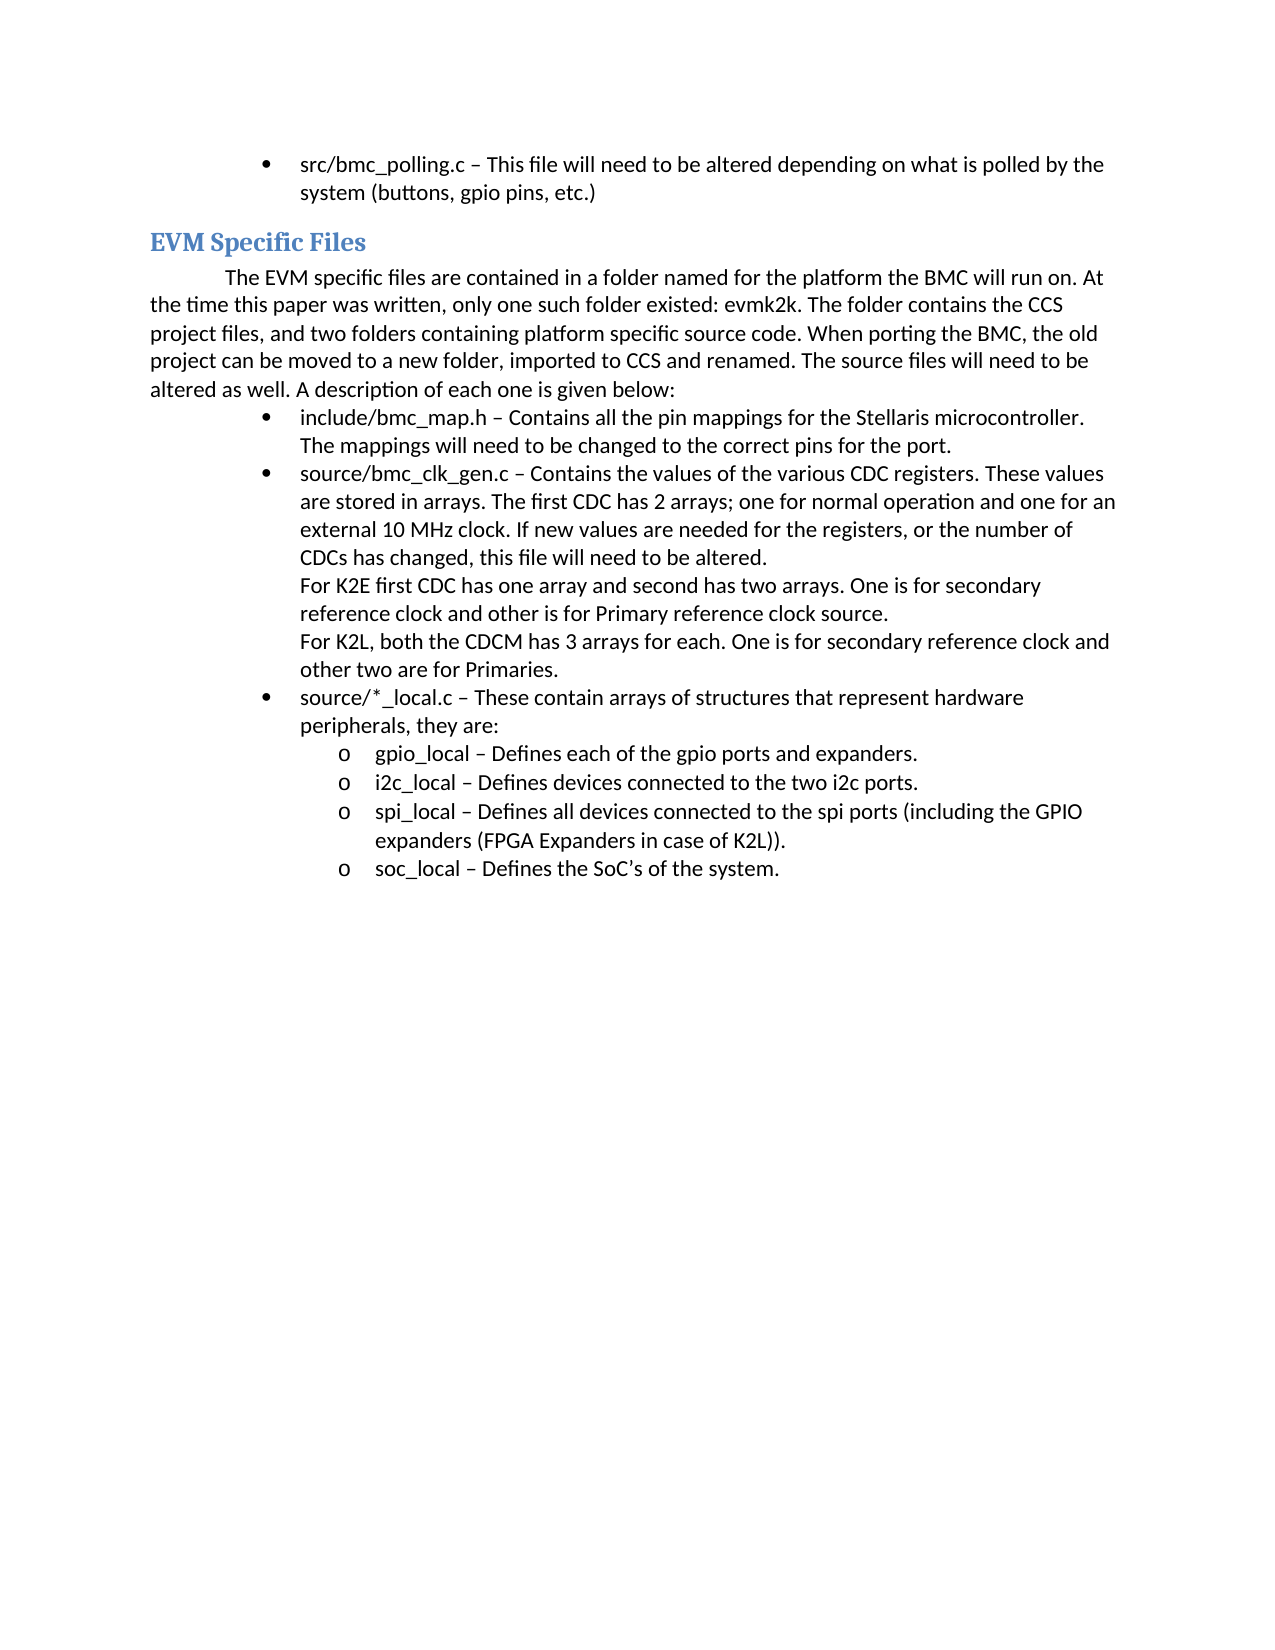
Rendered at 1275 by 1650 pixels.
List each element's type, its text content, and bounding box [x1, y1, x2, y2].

list src/bmc_polling.c – This file will need to be altered depending on what is polled by the system (buttons, gpio pins, etc.) [262, 150, 1125, 206]
list include/bmc_map.h – Contains all the pin mappings for the Stellaris microcontroller. The mappings will need to be changed to the correct pins for the port. [262, 403, 1125, 459]
list soc_local – Defines the SoC’s of the system. [337, 854, 1125, 884]
list spi_local – Defines all devices connected to the spi ports (including the GPIO expanders (FPGA Expanders in case of K2L)). [337, 797, 1125, 854]
list source/*_local.c – These contain arrays of structures that represent hardware peripherals, they are: [262, 683, 1125, 739]
list gpio_local – Defines each of the gpio ports and expanders. [337, 739, 1125, 768]
text For K2L, both the CDCM has 3 arrays for each. One is for secondary reference clock and other two are for Primaries. [300, 627, 1125, 683]
subtitle EVM Specific Files [150, 227, 1125, 258]
list source/bmc_clk_gen.c – Contains the values of the various CDC registers. These values are stored in arrays. The first CDC has 2 arrays; one for normal operation and one for an external 10 MHz clock. If new values are needed for the registers, or the number of CDCs has changed, this file will need to be altered. [262, 459, 1125, 571]
list i2c_local – Defines devices connected to the two i2c ports. [337, 768, 1125, 797]
text For K2E first CDC has one array and second has two arrays. One is for secondary reference clock and other is for Primary reference clock source. [300, 571, 1125, 627]
text The EVM specific files are contained in a folder named for the platform the BMC will run on. At the time this paper was written, only one such folder existed: evmk2k. The folder contains the CCS project files, and two folders containing platform specific source code. When porting the BMC, the old project can be moved to a new folder, imported to CCS and renamed. The source files will need to be altered as well. A description of each one is given below: [150, 263, 1125, 403]
